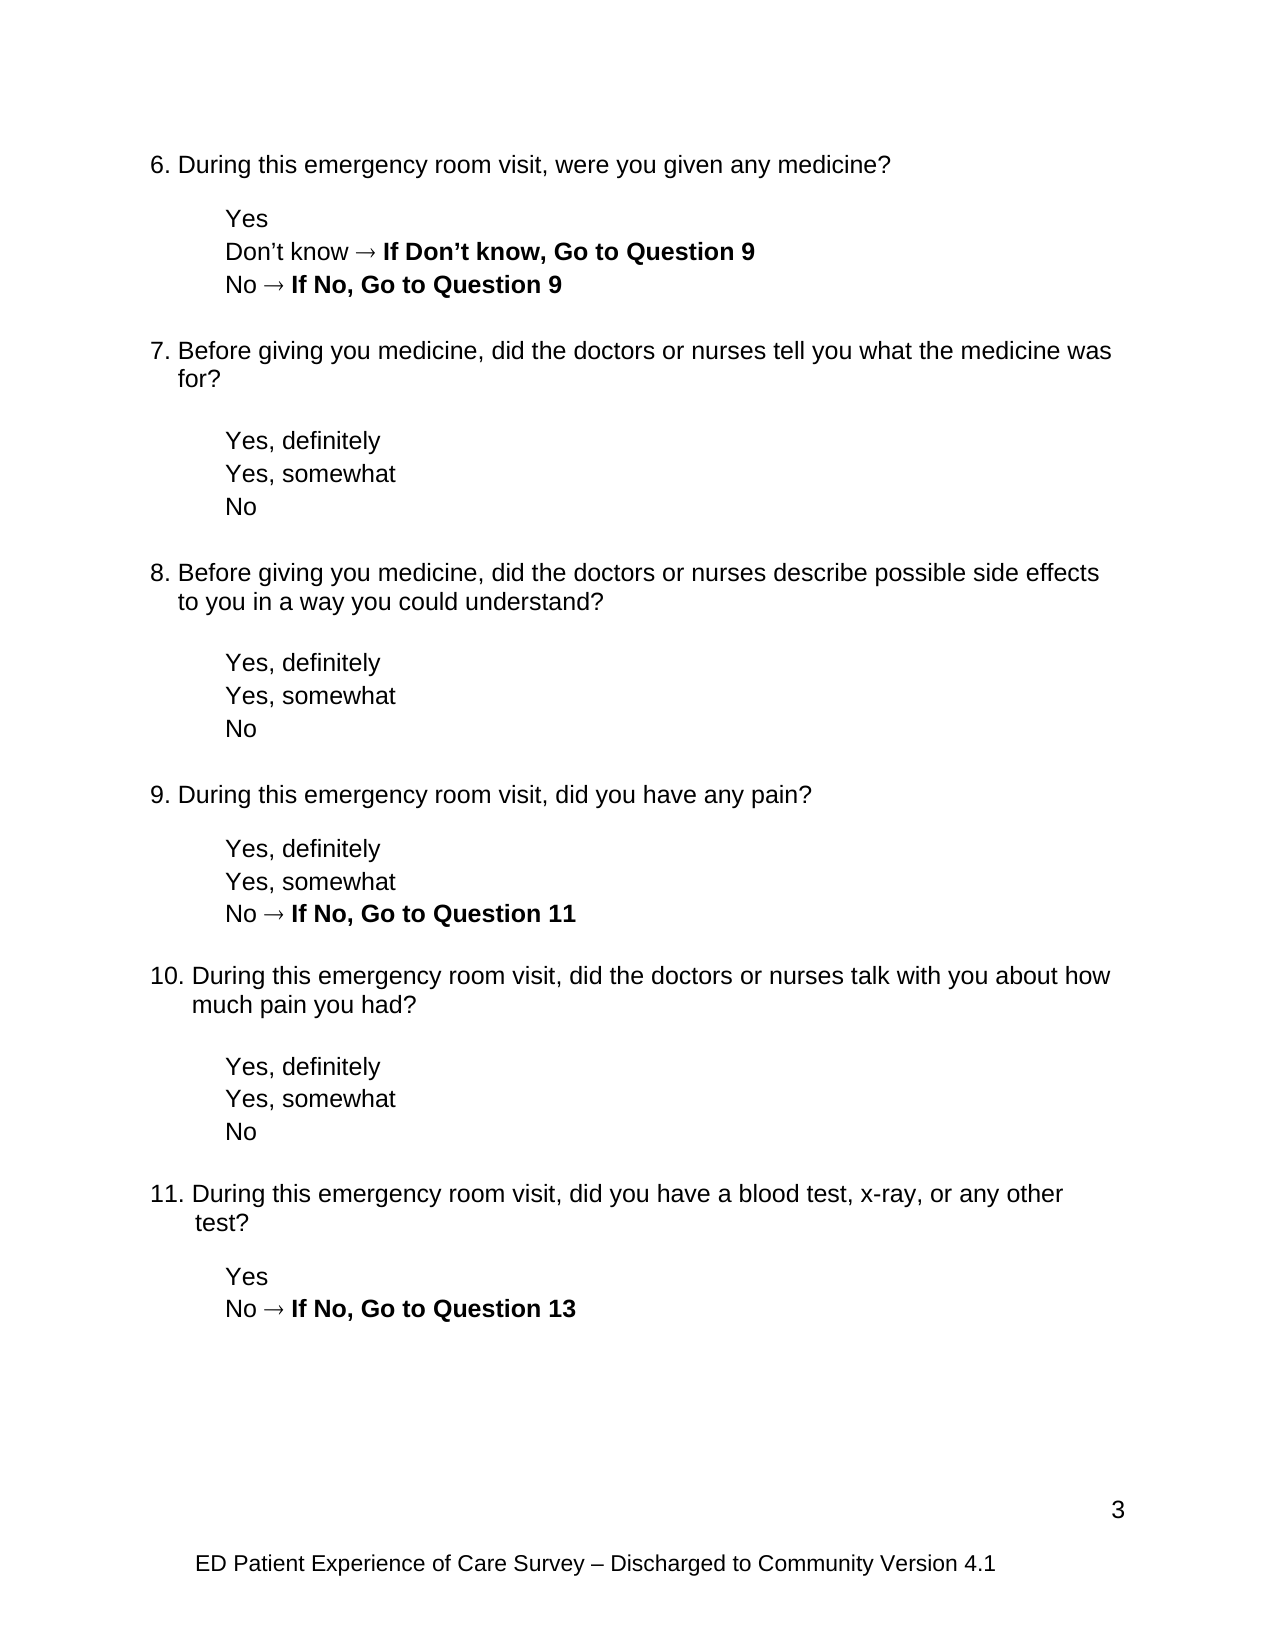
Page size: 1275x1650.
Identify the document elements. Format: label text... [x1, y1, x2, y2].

list Yes, somewhat [225, 681, 1125, 710]
list Yes, definitely [225, 1052, 1125, 1080]
list No If No, Go to Question 11 [225, 899, 1125, 928]
text 11. During this emergency room visit, did you have a blood test, x-ray, or any other test? [150, 1179, 1125, 1237]
text 7. Before giving you medicine, did the doctors or nurses tell you what the medicine was [150, 336, 1125, 364]
text 8. Before giving you medicine, did the doctors or nurses describe possible side effects [150, 558, 1125, 586]
list No If No, Go to Question 9 [225, 270, 1125, 298]
list No [225, 492, 1125, 521]
list No If No, Go to Question 13 [225, 1294, 1125, 1323]
list Yes, definitely [225, 648, 1125, 677]
text 9. During this emergency room visit, did you have any pain? [150, 780, 1125, 808]
text much pain you had? [150, 990, 1125, 1019]
list Yes, somewhat [225, 1084, 1125, 1113]
text 6. During this emergency room visit, were you given any medicine? [150, 150, 1125, 179]
text 10. During this emergency room visit, did the doctors or nurses talk with you about how [150, 961, 1125, 990]
list Yes, definitely [225, 833, 1125, 862]
text to you in a way you could understand? [150, 586, 1125, 615]
text for? [150, 364, 1125, 393]
list Yes, somewhat [225, 459, 1125, 488]
list Yes, definitely [225, 426, 1125, 455]
list No [225, 714, 1125, 743]
list No [225, 1117, 1125, 1146]
list Don’t know If Don’t know, Go to Question 9 [225, 237, 1125, 266]
list Yes [225, 1262, 1125, 1290]
list Yes, somewhat [225, 866, 1125, 895]
list Yes [225, 204, 1125, 232]
